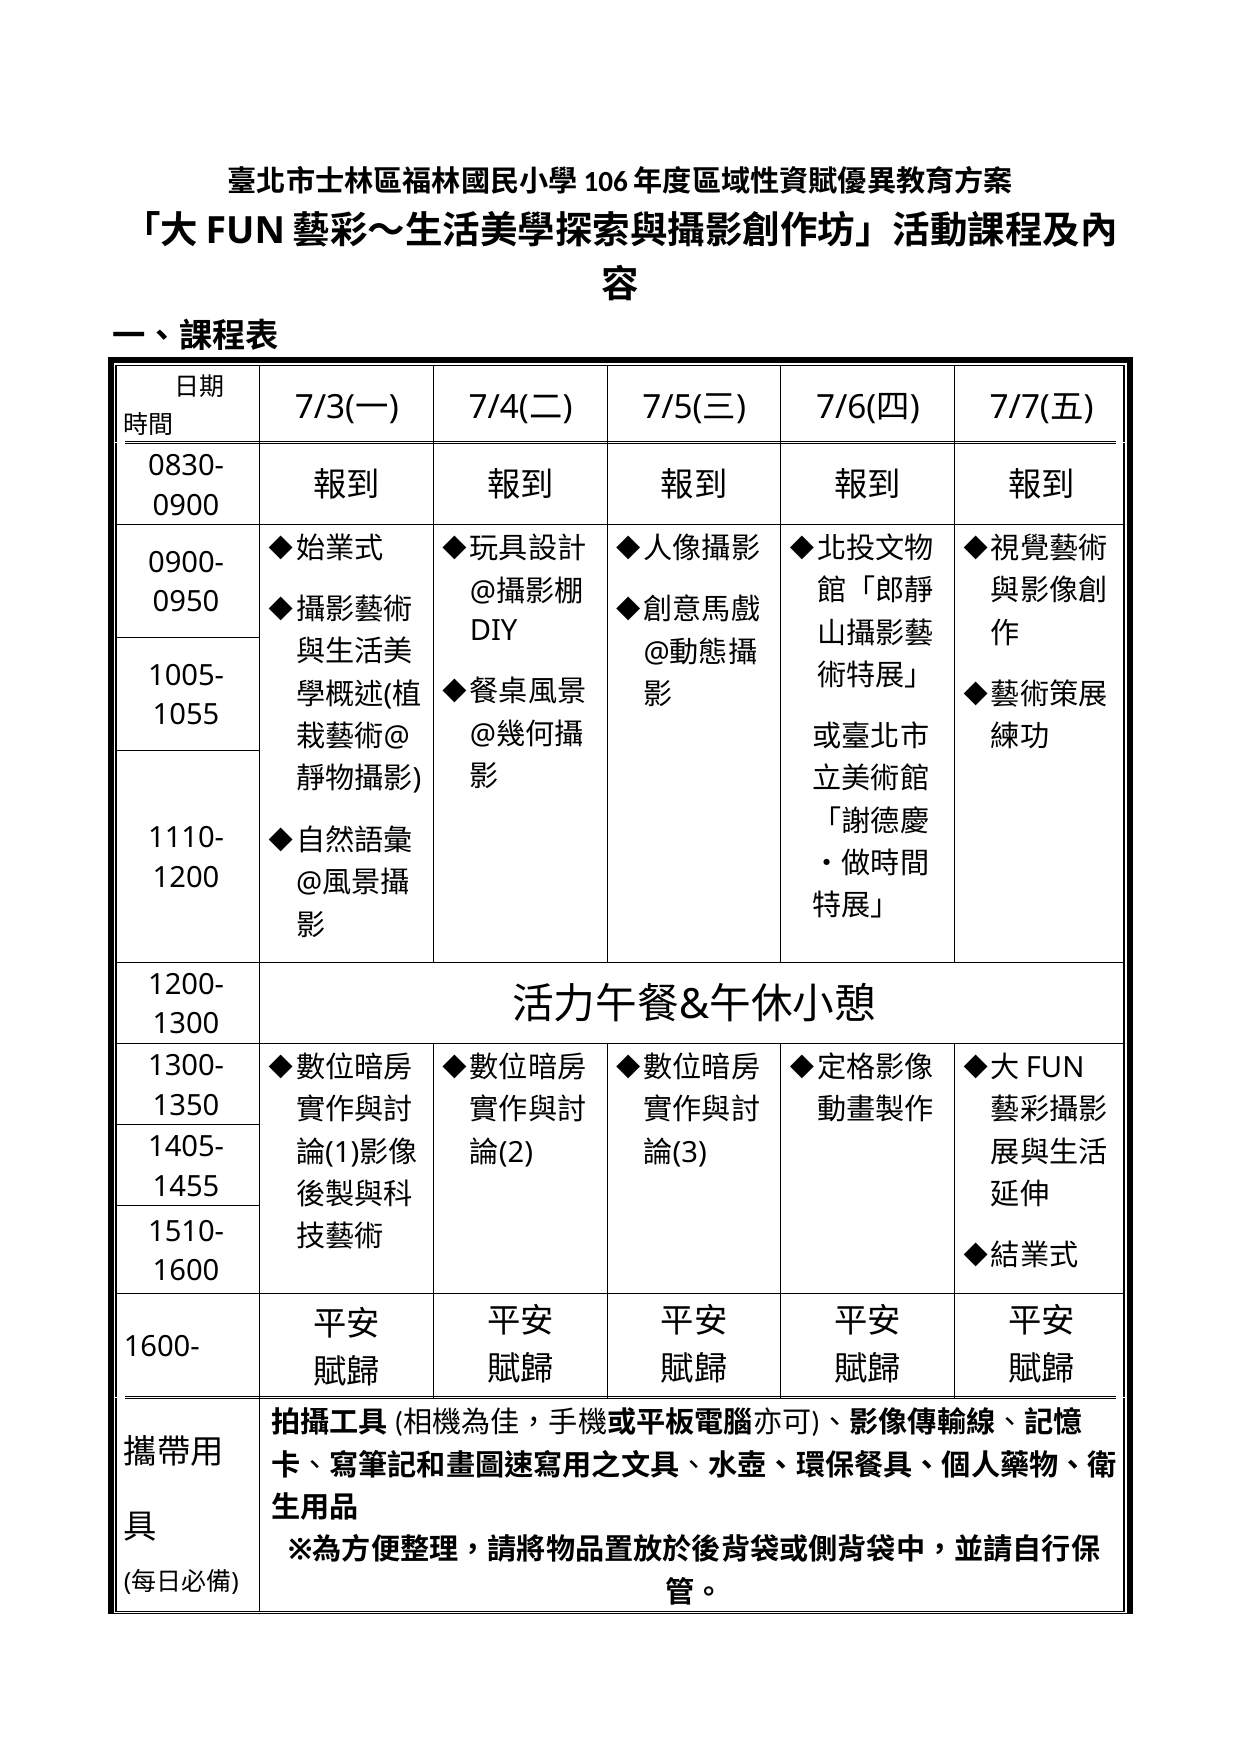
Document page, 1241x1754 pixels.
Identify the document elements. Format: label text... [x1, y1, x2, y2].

table_cell 報到 [434, 444, 607, 524]
table_cell 1200-1300 [117, 963, 259, 1042]
table_header 7/3(一) [260, 366, 433, 441]
table_cell 數位暗房實作與討論(1)影像後製與科技藝術 [260, 1044, 433, 1293]
table_cell 1600- [117, 1294, 259, 1396]
table_cell 1405-1455 [117, 1125, 259, 1205]
table_cell 平安 賦歸 [260, 1294, 433, 1396]
table_header 7/7(五) [955, 366, 1123, 441]
table_cell 平安 賦歸 [608, 1294, 780, 1396]
table_cell 1510-1600 [117, 1206, 259, 1293]
table_cell 0900-0950 [117, 525, 259, 637]
table_cell 0830-0900 [114, 441, 259, 524]
table_header 7/6(四) [781, 366, 954, 441]
table_cell 平安 賦歸 [434, 1294, 607, 1396]
table_cell 北投文物館「郎靜山攝影藝術特展」 或臺北市立美術館「謝德慶‧做時間特展」 [781, 525, 954, 962]
table_cell 活力午餐&午休小憩 [260, 963, 1123, 1042]
table_cell 定格影像動畫製作 [781, 1044, 954, 1293]
text 臺北市士林區福林國民小學106年度區域性資賦優異教育方案 [112, 157, 1128, 200]
table_cell 1110-1200 [117, 751, 259, 962]
table_cell 大FUN藝彩攝影展與生活延伸 結業式 [955, 1044, 1123, 1293]
table_cell 攜帶用具 (每日必備) [114, 1396, 259, 1611]
table_cell 數位暗房實作與討論(2) [434, 1044, 607, 1293]
table_cell 1005-1055 [117, 638, 259, 749]
table_header 7/4(二) [434, 366, 607, 441]
text 「大FUN藝彩〜生活美學探索與攝影創作坊」活動課程及內容 [112, 200, 1128, 308]
table_cell 始業式 攝影藝術與生活美學概述(植栽藝術@靜物攝影) 自然語彙@風景攝影 [260, 525, 433, 962]
table_cell 報到 [781, 444, 954, 524]
table_header 7/5(三) [608, 366, 780, 441]
text 一、課程表 [112, 308, 1128, 357]
table_cell 報到 [608, 444, 780, 524]
table_header 日期 時間 [117, 366, 259, 441]
table_cell 報到 [955, 441, 1127, 524]
table_cell 人像攝影 創意馬戲@動態攝影 [608, 525, 780, 962]
table_cell 拍攝工具 (相機為佳，手機或平板電腦亦可)、影像傳輸線、記憶卡、寫筆記和畫圖速寫用之文具、水壺、環保餐具、個人藥物、衛生用品 ※為方便整理，請將物品置放於後背袋或側背袋中，並請自行保管。 [260, 1396, 1127, 1611]
table_cell 視覺藝術與影像創作 藝術策展練功 [955, 525, 1123, 962]
table_cell 1300-1350 [117, 1044, 259, 1124]
table_cell 玩具設計@攝影棚DIY 餐桌風景@幾何攝影 [434, 525, 607, 962]
table_cell 數位暗房實作與討論(3) [608, 1044, 780, 1293]
table_cell 報到 [260, 444, 433, 524]
table_cell 平安 賦歸 [781, 1294, 954, 1396]
table_cell 平安 賦歸 [955, 1294, 1123, 1396]
